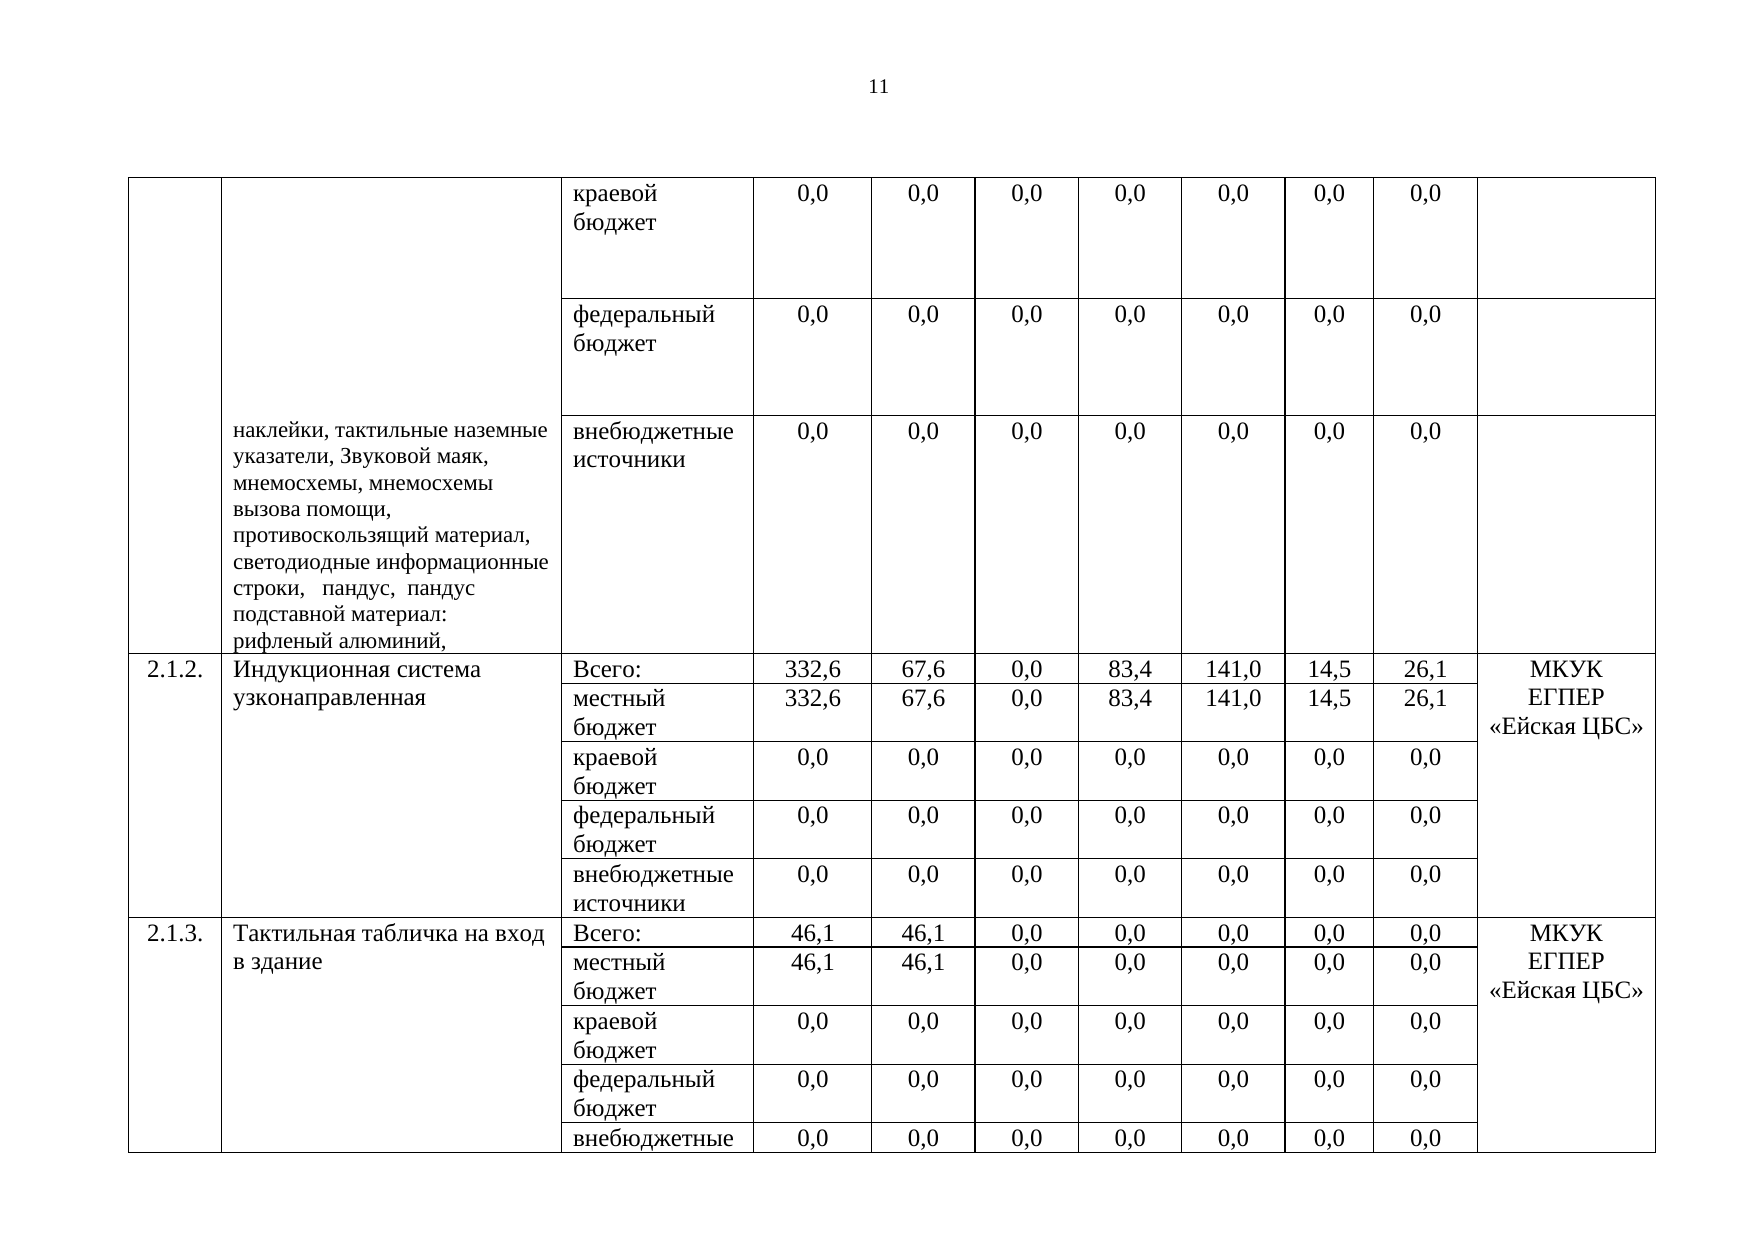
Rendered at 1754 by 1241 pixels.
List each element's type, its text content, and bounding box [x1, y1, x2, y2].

table_cell МКУК ЕГПЕР «Ейская ЦБС» [1478, 918, 1655, 1152]
table_cell 0,0 [1286, 742, 1373, 799]
table_cell 0,0 [872, 801, 974, 858]
table_cell 0,0 [872, 1006, 974, 1063]
table_cell 0,0 [1182, 742, 1284, 799]
table_cell 0,0 [754, 416, 871, 653]
table_cell 0,0 [1079, 299, 1181, 415]
table_cell 0,0 [976, 654, 1078, 682]
table_cell Всего: [562, 918, 753, 946]
table_cell 0,0 [1374, 801, 1477, 858]
table_cell 0,0 [754, 1123, 871, 1152]
table_cell федеральный бюджет [562, 299, 753, 415]
table_cell 0,0 [872, 1065, 974, 1122]
table_cell 0,0 [872, 178, 974, 298]
table_cell 0,0 [976, 416, 1078, 653]
table_cell 0,0 [1079, 416, 1181, 653]
table_cell 0,0 [1374, 1123, 1477, 1152]
table_cell 0,0 [1286, 859, 1373, 917]
table_cell 0,0 [1079, 948, 1181, 1005]
table_cell краевой бюджет [562, 742, 753, 799]
table_cell 0,0 [1286, 178, 1373, 298]
table_cell 0,0 [872, 1123, 974, 1152]
table_cell 0,0 [976, 1065, 1078, 1122]
table_cell 0,0 [976, 1123, 1078, 1152]
table_cell 46,1 [754, 948, 871, 1005]
table_cell 0,0 [1374, 299, 1477, 415]
table_cell МКУК ЕГПЕР «Ейская ЦБС» [1478, 654, 1655, 917]
table_cell 0,0 [1182, 1123, 1284, 1152]
table_cell 0,0 [1182, 1065, 1284, 1122]
table_cell 0,0 [1374, 416, 1477, 653]
table_cell 2.1.2. [129, 654, 221, 917]
table_cell 0,0 [1079, 1065, 1181, 1122]
table_cell 0,0 [1182, 801, 1284, 858]
table_cell 0,0 [1182, 416, 1284, 653]
table_cell 0,0 [976, 859, 1078, 917]
table_cell местный бюджет [562, 948, 753, 1005]
table_cell 0,0 [754, 859, 871, 917]
table_cell 0,0 [872, 859, 974, 917]
table_cell [1478, 416, 1655, 653]
table_cell 0,0 [754, 1065, 871, 1122]
table_cell федеральный бюджет [562, 1065, 753, 1122]
table_cell 0,0 [1182, 859, 1284, 917]
table_cell 46,1 [872, 918, 974, 946]
table_cell 0,0 [1374, 1006, 1477, 1063]
table_cell 0,0 [976, 948, 1078, 1005]
table_cell 26,1 [1374, 654, 1477, 682]
table_cell 67,6 [872, 684, 974, 741]
table_cell внебюджетные источники [562, 416, 753, 653]
table_cell 0,0 [1374, 859, 1477, 917]
table_cell 0,0 [1182, 1006, 1284, 1063]
table_cell 0,0 [976, 299, 1078, 415]
table_cell 83,4 [1079, 654, 1181, 682]
table_cell 0,0 [754, 1006, 871, 1063]
table_cell внебюджетные источники [562, 859, 753, 917]
table_cell 0,0 [976, 918, 1078, 946]
table_cell краевой бюджет [562, 178, 753, 298]
table_cell [1478, 299, 1655, 415]
table_cell 0,0 [1374, 948, 1477, 1005]
table_cell 141,0 [1182, 684, 1284, 741]
table_cell 2.1.3. [129, 918, 221, 1152]
table_cell 0,0 [1374, 742, 1477, 799]
table_cell 0,0 [976, 178, 1078, 298]
table_cell 0,0 [1374, 918, 1477, 946]
table_cell 0,0 [1079, 1123, 1181, 1152]
table_cell 67,6 [872, 654, 974, 682]
table_cell 0,0 [1079, 801, 1181, 858]
table_cell 332,6 [754, 654, 871, 682]
table_cell 0,0 [976, 1006, 1078, 1063]
table_cell 0,0 [1374, 1065, 1477, 1122]
table_cell 0,0 [754, 801, 871, 858]
table_cell 0,0 [1286, 1123, 1373, 1152]
table_cell 83,4 [1079, 684, 1181, 741]
table_cell 0,0 [1182, 948, 1284, 1005]
table_cell 0,0 [872, 416, 974, 653]
table_cell 46,1 [872, 948, 974, 1005]
table_cell 14,5 [1286, 654, 1373, 682]
table_cell 0,0 [754, 178, 871, 298]
table_cell Индукционная система узконаправленная [222, 654, 561, 917]
table_cell местный бюджет [562, 684, 753, 741]
table_cell 0,0 [1374, 178, 1477, 298]
table_cell 46,1 [754, 918, 871, 946]
table_cell краевой бюджет [562, 1006, 753, 1063]
table_cell 0,0 [1079, 1006, 1181, 1063]
table_cell 0,0 [976, 742, 1078, 799]
table_cell 0,0 [1286, 918, 1373, 946]
table_cell 0,0 [1079, 178, 1181, 298]
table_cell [562, 1123, 753, 1152]
table_cell 26,1 [1374, 684, 1477, 741]
table_cell 0,0 [1182, 918, 1284, 946]
table_cell 0,0 [1286, 1065, 1373, 1122]
table_cell Всего: [562, 654, 753, 682]
table_cell [1478, 178, 1655, 298]
table_cell 0,0 [872, 299, 974, 415]
table_cell 0,0 [872, 742, 974, 799]
table_cell 0,0 [1079, 742, 1181, 799]
table_cell 0,0 [754, 742, 871, 799]
table_cell федеральный бюджет [562, 801, 753, 858]
table_cell 0,0 [1182, 299, 1284, 415]
table_cell 14,5 [1286, 684, 1373, 741]
table_cell 0,0 [976, 801, 1078, 858]
table_cell 0,0 [1286, 416, 1373, 653]
table_cell 0,0 [1286, 948, 1373, 1005]
table_cell 0,0 [754, 299, 871, 415]
table_cell 0,0 [1286, 1006, 1373, 1063]
table_cell 0,0 [976, 684, 1078, 741]
table_cell 0,0 [1079, 859, 1181, 917]
table_cell 0,0 [1079, 918, 1181, 946]
table_cell Тактильная табличка на вход в здание [222, 918, 561, 1152]
table_cell 332,6 [754, 684, 871, 741]
table_cell 0,0 [1182, 178, 1284, 298]
table_cell 0,0 [1286, 299, 1373, 415]
table_cell 141,0 [1182, 654, 1284, 682]
table_cell 0,0 [1286, 801, 1373, 858]
